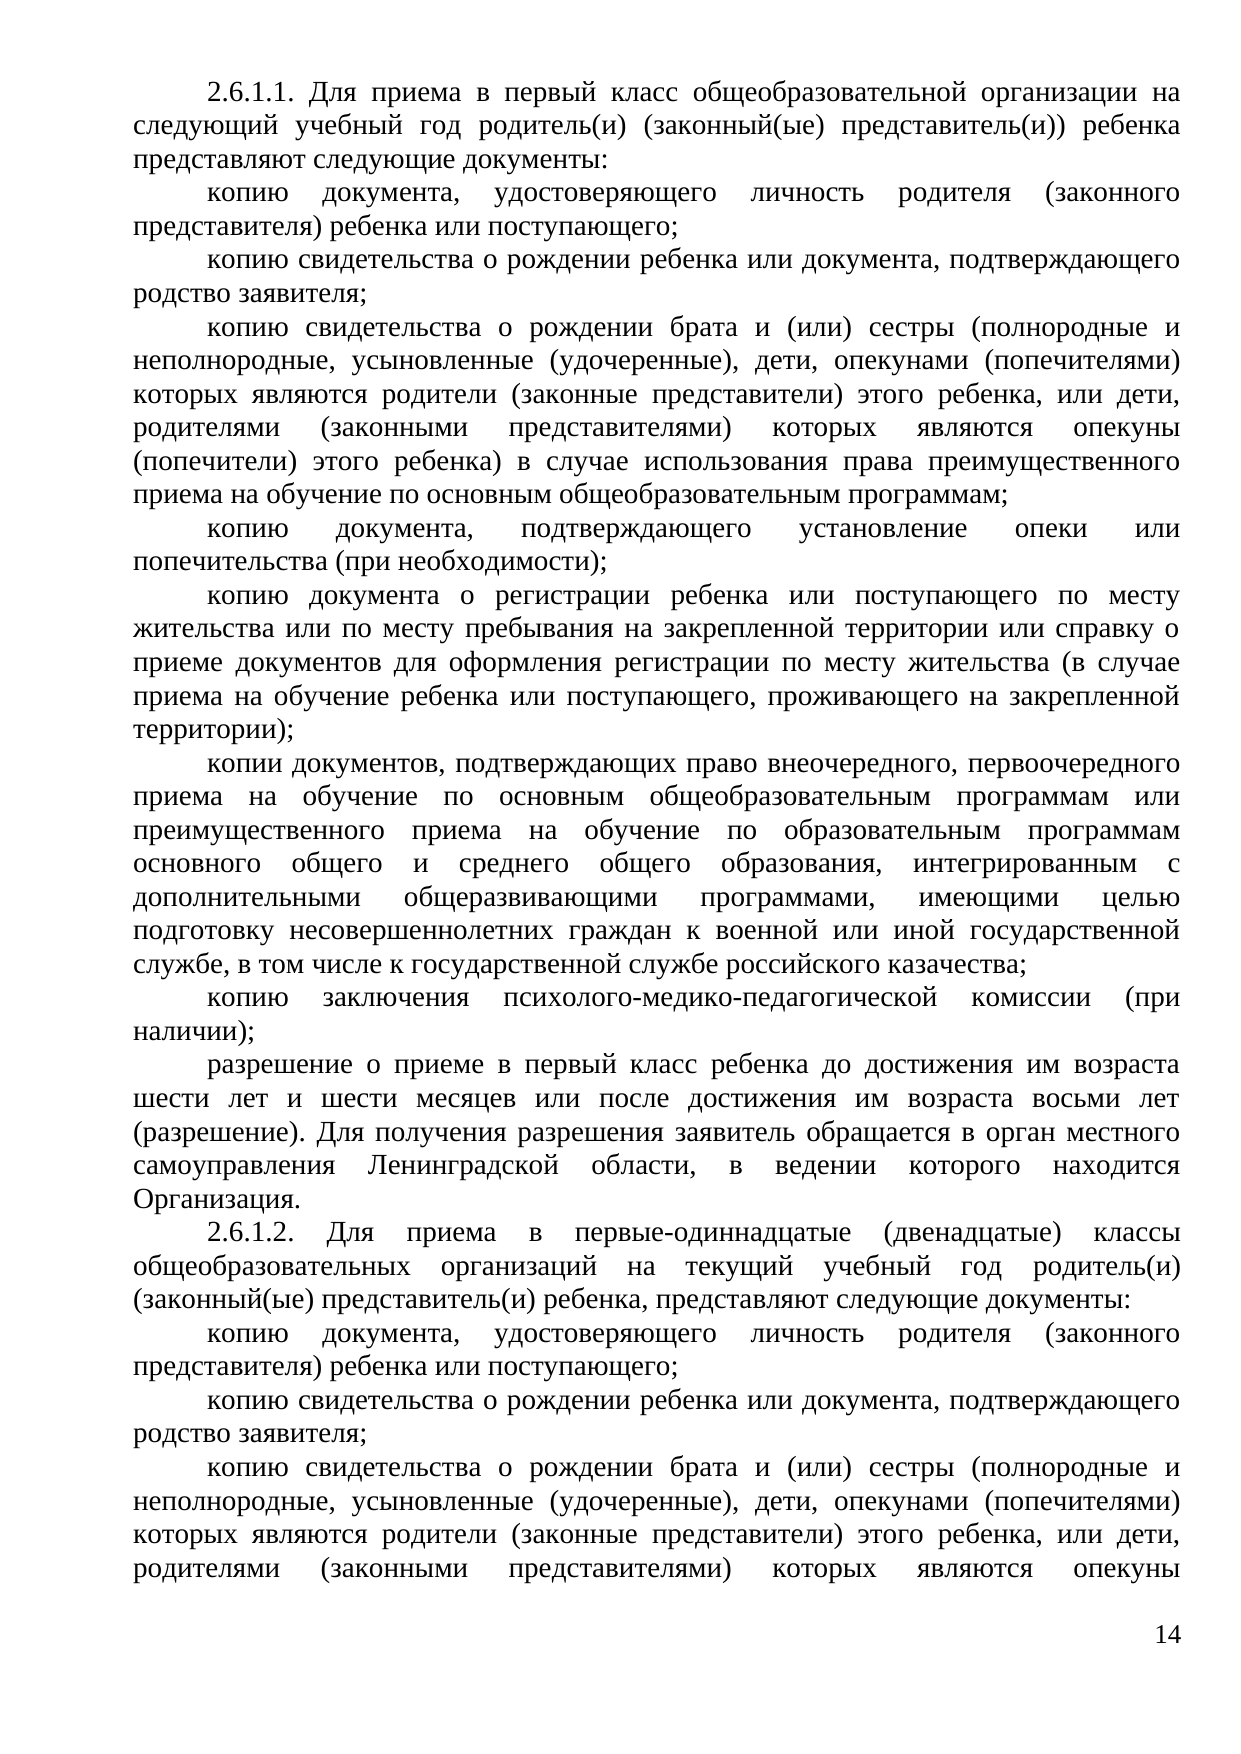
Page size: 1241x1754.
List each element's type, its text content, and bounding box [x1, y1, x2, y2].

text копию свидетельства о рождении ребенка или документа, подтверждающего родство заявителя; [133, 1382, 1181, 1449]
text копию заключения психолого-медико-педагогической комиссии (при наличии); [133, 979, 1181, 1047]
text копию документа, подтверждающего установление опеки или попечительства (при необходимости); [133, 510, 1181, 577]
text 2.6.1.1. Для приема в первый класс общеобразовательной организации на следующий учебный год родитель(и) (законный(ые) представитель(и)) ребенка представляют следующие документы: [133, 74, 1181, 174]
text копии документов, подтверждающих право внеочередного, первоочередного приема на обучение по основным общеобразовательным программам или преимущественного приема на обучение по образовательным программам основного общего и среднего общего образования, интегрированным с дополнительными общеразвивающими программами, имеющими целью подготовку несовершеннолетних граждан к военной или иной государственной службе, в том числе к государственной службе российского казачества; [133, 745, 1181, 979]
text копию документа, удостоверяющего личность родителя (законного представителя) ребенка или поступающего; [133, 174, 1181, 242]
text копию свидетельства о рождении ребенка или документа, подтверждающего родство заявителя; [133, 242, 1181, 309]
text копию документа, удостоверяющего личность родителя (законного представителя) ребенка или поступающего; [133, 1315, 1181, 1382]
text копию документа о регистрации ребенка или поступающего по месту жительства или по месту пребывания на закрепленной территории или справку о приеме документов для оформления регистрации по месту жительства (в случае приема на обучение ребенка или поступающего, проживающего на закрепленной территории); [133, 577, 1181, 745]
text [133, 1449, 1181, 1583]
text разрешение о приеме в первый класс ребенка до достижения им возраста шести лет и шести месяцев или после достижения им возраста восьми лет (разрешение). Для получения разрешения заявитель обращается в орган местного самоуправления Ленинградской области, в ведении которого находится Организация. [133, 1047, 1181, 1214]
text 2.6.1.2. Для приема в первые-одиннадцатые (двенадцатые) классы общеобразовательных организаций на текущий учебный год родитель(и) (законный(ые) представитель(и) ребенка, представляют следующие документы: [133, 1214, 1181, 1315]
